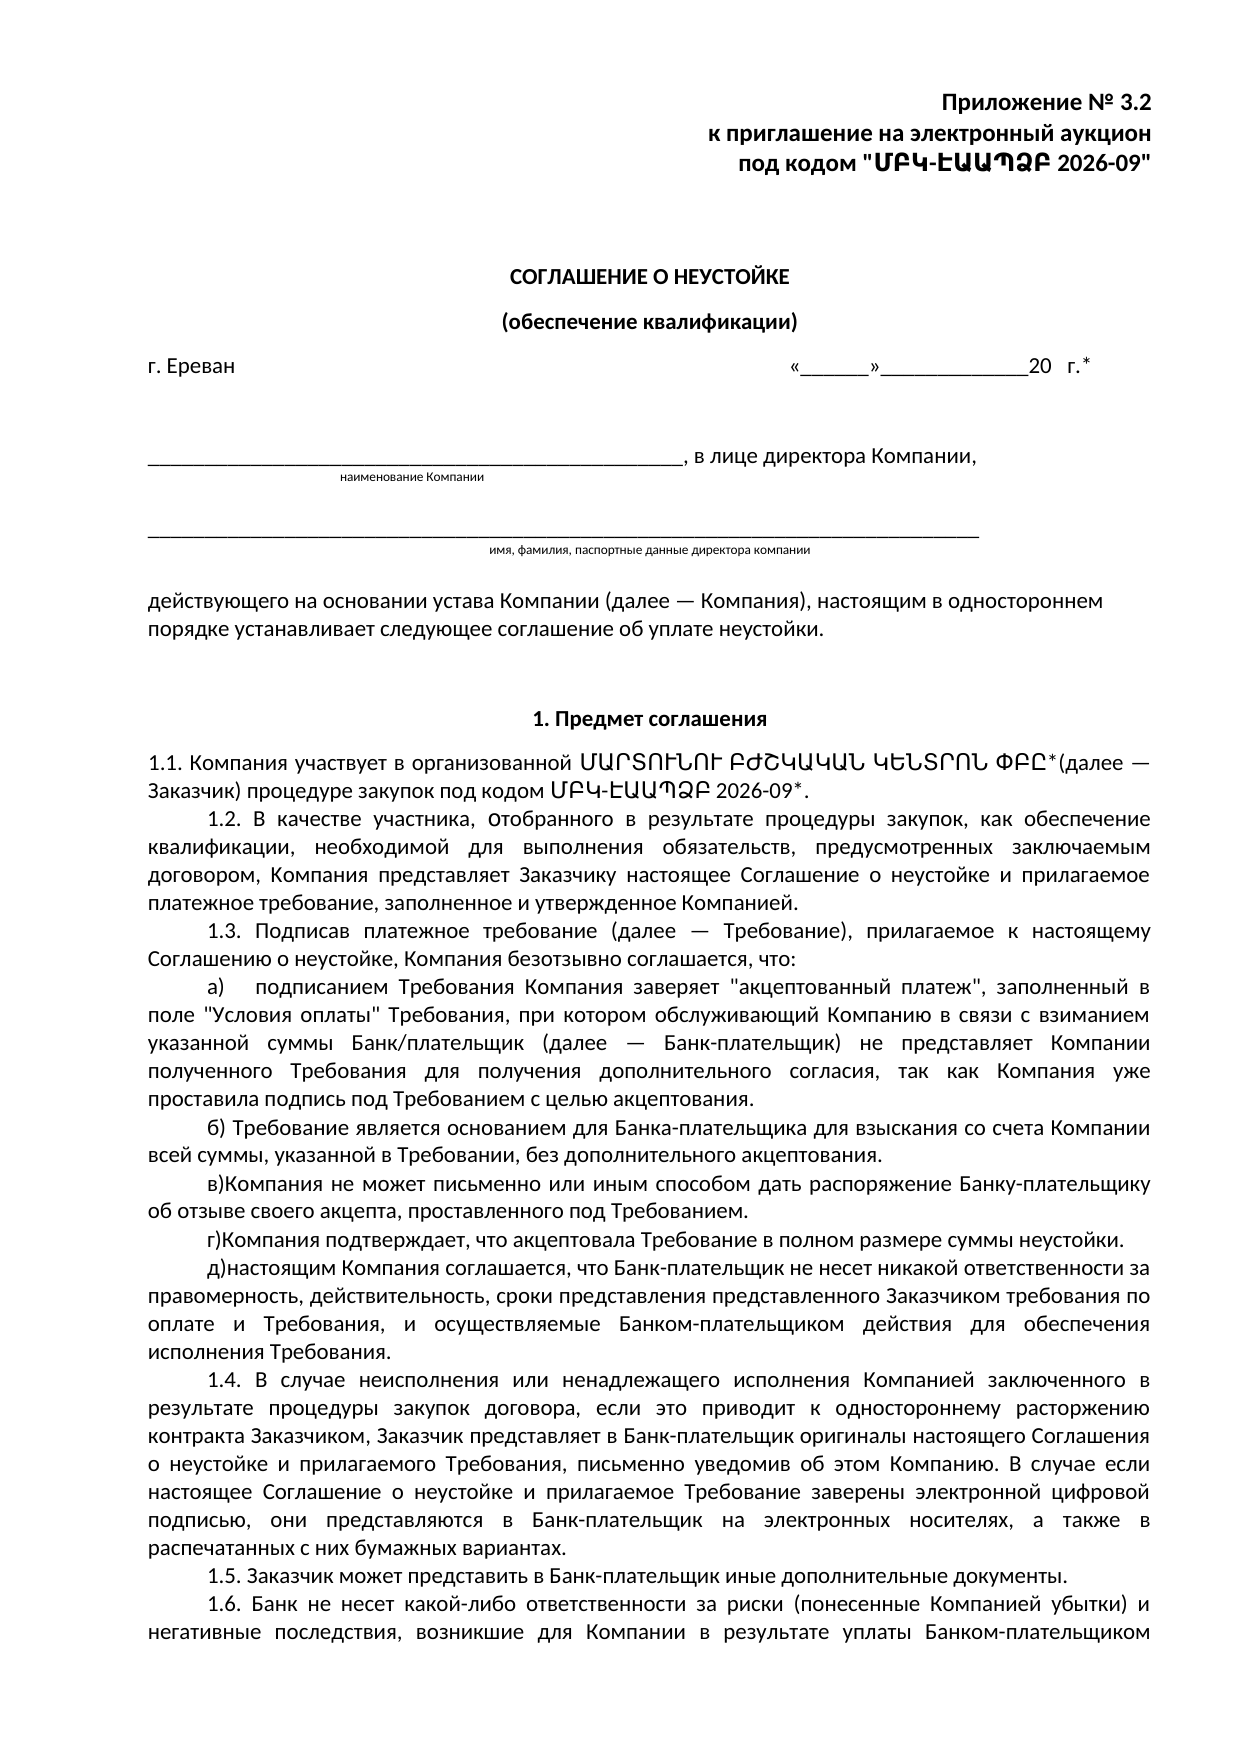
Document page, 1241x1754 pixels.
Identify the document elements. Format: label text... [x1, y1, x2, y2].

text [148, 1589, 1152, 1645]
text а) подписанием Требования Компания заверяет "акцептованный платеж", заполненный в поле "Условия оплаты" Требования, при котором обслуживающий Компанию в связи с взиманием указанной суммы Банк/плательщик (далее — Банк-плательщик) не представляет Компании полученного Требования для получения дополнительного согласия, так как Компания уже проставила подпись под Требованием с целью акцептования. [148, 972, 1152, 1113]
text 1.4. В случае неисполнения или ненадлежащего исполнения Компанией заключенного в результате процедуры закупок договора, если это приводит к одностороннему расторжению контракта Заказчиком, Заказчик представляет в Банк-плательщик оригиналы настоящего Соглашения о неустойке и прилагаемого Требования, письменно уведомив об этом Компанию. В случае если настоящее Соглашение о неустойке и прилагаемое Требование заверены электронной цифровой подписью, они представляются в Банк-плательщик на электронных носителях, а также в распечатанных с них бумажных вариантах. [148, 1365, 1152, 1561]
text к приглашение на электронный аукцион [177, 117, 1152, 147]
text 1.2. В качестве участника, օтобранного в результате процедуры закупок, как обеспечение квалификации, необходимой для выполнения обязательств, предусмотренных заключаемым договором, Kомпания представляет Заказчику настоящее Соглашение о неустойке и прилагаемое платежное требование, заполненное и утвержденное Компанией. [148, 804, 1152, 916]
text 1.1. Компания участвует в организованной ՄԱՐՏՈՒՆՈՒ ԲԺՇԿԱԿԱՆ ԿԵՆՏՐՈՆ ՓԲԸ*(далее — Заказчик) процедуре закупок под кодом ՄԲԿ-ԷԱԱՊՁԲ 2026-09*. [148, 748, 1152, 804]
text _______________________________________________, в лице директора Компании, [148, 441, 1152, 469]
text порядке устанавливает следующее соглашение об уплате неустойки. [148, 614, 1152, 642]
text СОГЛАШЕНИЕ О НЕУСТОЙКЕ [148, 262, 1152, 290]
text под кодом "ՄԲԿ-ԷԱԱՊՁԲ 2026-09" [177, 147, 1152, 178]
table_header «______»_____________20 г.* [635, 351, 1104, 396]
text 1.5. Заказчик может представить в Банк-плательщик иные дополнительные документы. [148, 1561, 1152, 1589]
text Приложение № 3.2 [148, 86, 1152, 117]
table_header г. Ереван [136, 351, 635, 396]
text _________________________________________________________________________ [148, 513, 1152, 542]
text 1.3. Подписав платежное требование (далее — Требование), прилагаемое к настоящему Соглашению о неустойке, Компания безотзывно соглашается, что: [148, 916, 1152, 972]
text г)Компания подтверждает, что акцептовала Требование в полном размере суммы неустойки. [148, 1225, 1152, 1253]
text в)Компания не может письменно или иным способом дать распоряжение Банку-плательщику об отзыве своего акцепта, проставленного под Требованием. [148, 1169, 1152, 1225]
text б) Требование является основанием для Банка-плательщика для взыскания со счета Компании всей суммы, указанной в Требовании, без дополнительного акцептования. [148, 1113, 1152, 1169]
text (обеспечение квалификации) [148, 307, 1152, 335]
text 1. Предмет соглашения [148, 704, 1152, 732]
text имя, фамилия, паспортные данные директора компании [148, 542, 1152, 569]
text д)настоящим Компания соглашается, что Банк-плательщик не несет никакой ответственности за правомерность, действительность, сроки представления представленного Заказчиком требования по оплате и Требования, и осуществляемые Банком-плательщиком действия для обеспечения исполнения Требования. [148, 1253, 1152, 1365]
text наименование Компании [340, 469, 1152, 497]
text действующего на основании устава Компании (далее — Компания), настоящим в одностороннем [148, 586, 1152, 614]
